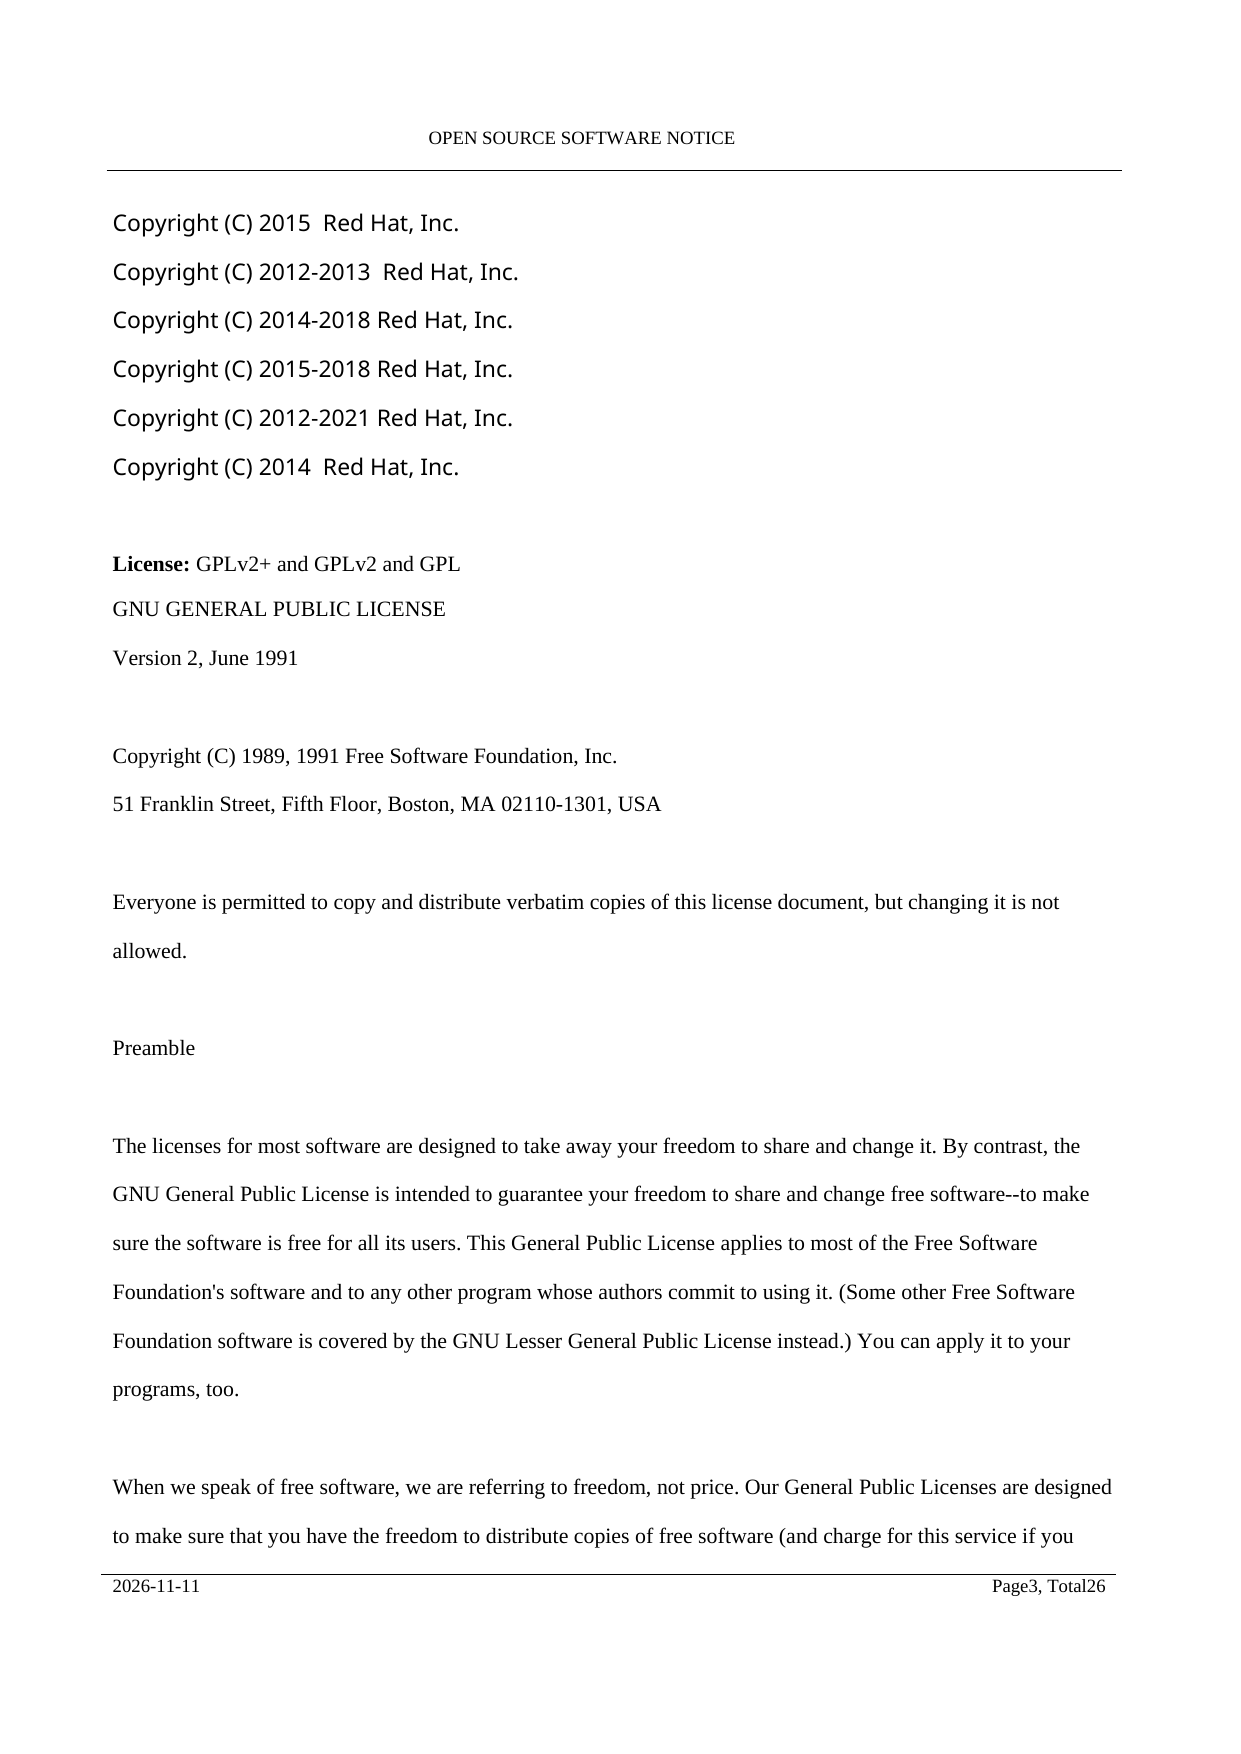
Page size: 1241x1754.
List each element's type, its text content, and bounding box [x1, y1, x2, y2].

text License: GPLv2+ and GPLv2 and GPL [112, 548, 1128, 580]
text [112, 593, 1128, 1551]
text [112, 206, 1128, 531]
